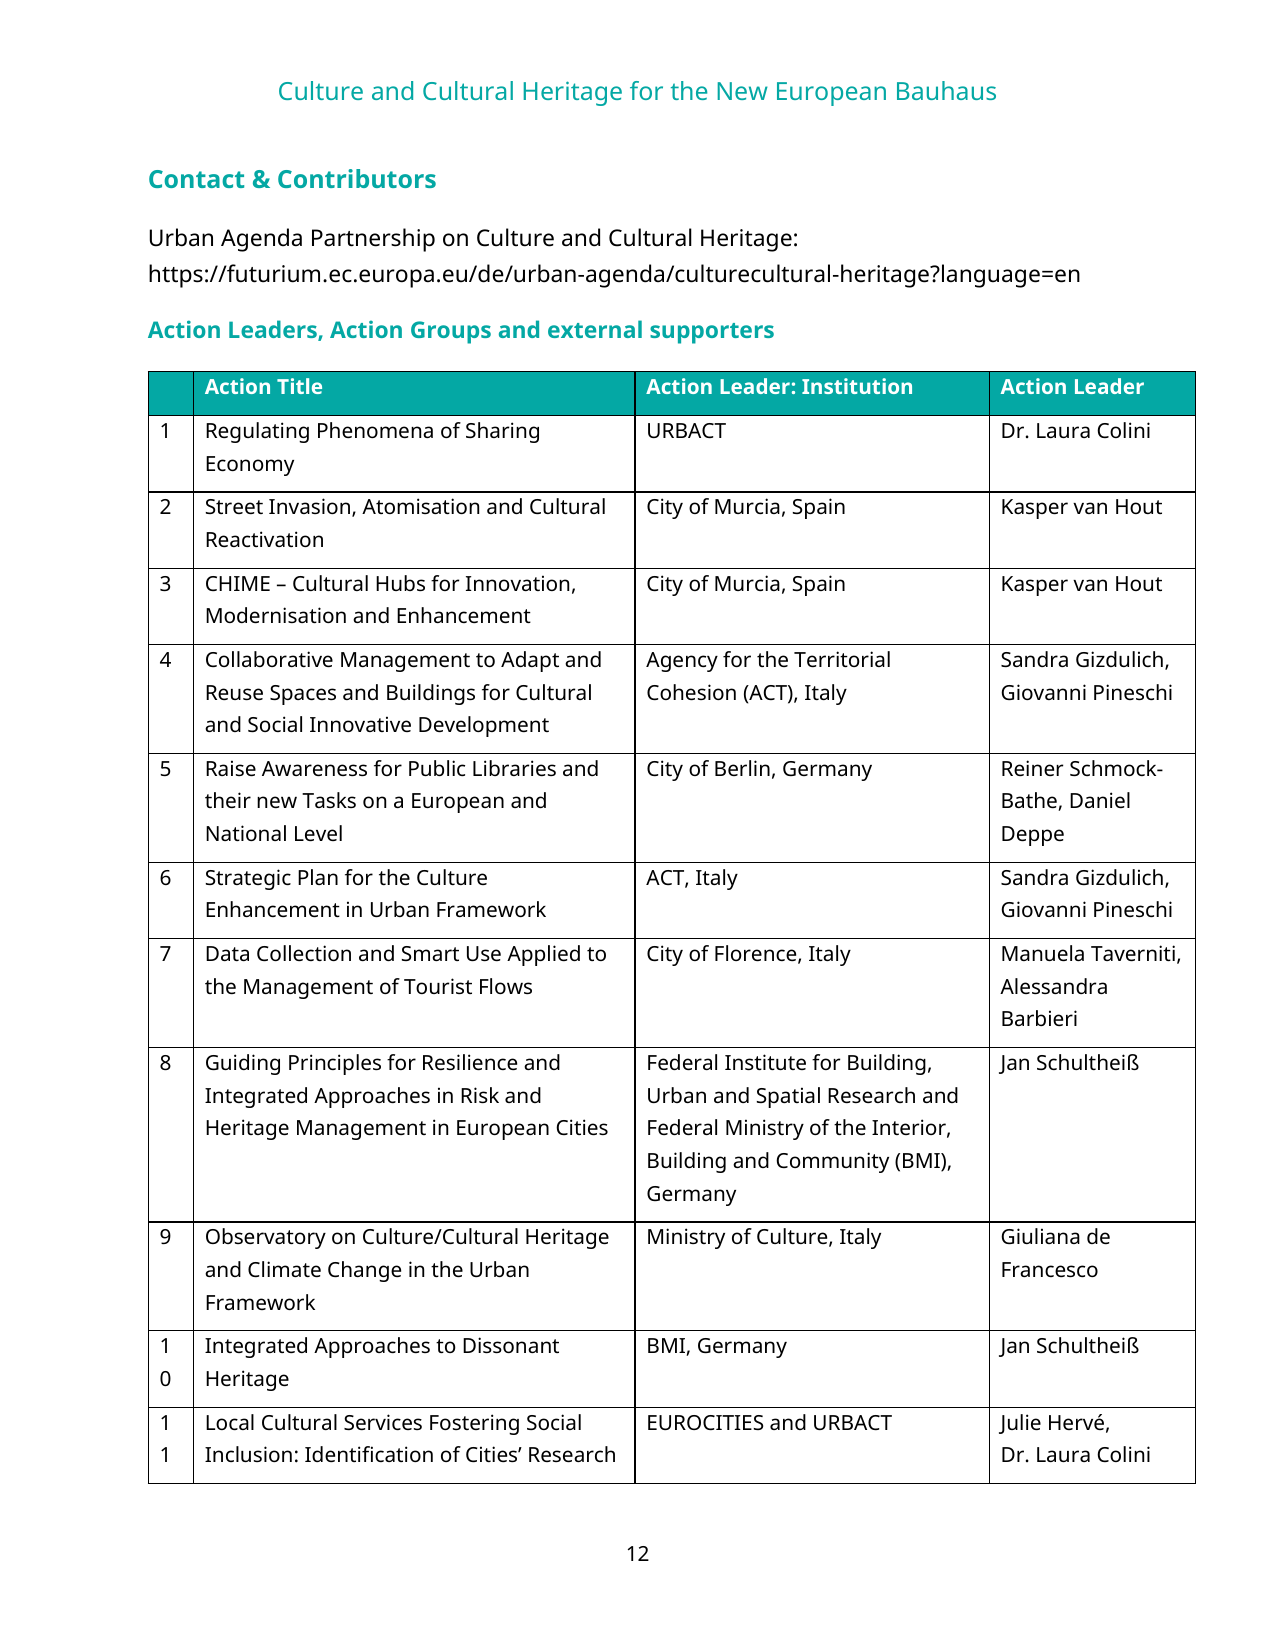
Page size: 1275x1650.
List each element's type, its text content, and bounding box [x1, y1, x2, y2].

table_cell Strategic Plan for the Culture Enhancement in Urban Framework [194, 863, 634, 938]
table_cell 7 [149, 939, 193, 1047]
table_cell Giuliana de Francesco [990, 1223, 1195, 1330]
table_cell Kasper van Hout [990, 569, 1195, 644]
table_cell 2 [149, 493, 193, 568]
table_header [149, 372, 193, 415]
table_cell Integrated Approaches to Dissonant Heritage [194, 1331, 634, 1407]
table_cell Raise Awareness for Public Libraries and their new Tasks on a European and National Level [194, 754, 634, 862]
table_header Action Leader [990, 372, 1195, 415]
table_cell Guiding Principles for Resilience and Integrated Approaches in Risk and Heritage Management in European Cities [194, 1048, 634, 1221]
table_cell CHIME – Cultural Hubs for Innovation, Modernisation and Enhancement [194, 569, 634, 644]
text Action Leaders, Action Groups and external supporters [148, 314, 1127, 346]
table_cell Sandra Gizdulich, Giovanni Pineschi [990, 645, 1195, 753]
table_cell Jan Schultheiß [990, 1048, 1195, 1221]
table_header Action Leader: Institution [636, 372, 989, 415]
table_cell 6 [149, 863, 193, 938]
table_cell Dr. Laura Colini [990, 416, 1195, 491]
table_cell Manuela Taverniti, Alessandra Barbieri [990, 939, 1195, 1047]
table_cell Sandra Gizdulich, Giovanni Pineschi [990, 863, 1195, 938]
table_cell Federal Institute for Building, Urban and Spatial Research and Federal Ministry of the Interior, Building and Community (BMI), Germany [636, 1048, 989, 1221]
table_cell City of Murcia, Spain [636, 493, 989, 568]
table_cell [636, 1408, 989, 1483]
table_cell 9 [149, 1223, 193, 1330]
table_cell City of Berlin, Germany [636, 754, 989, 862]
table_cell Observatory on Culture/Cultural Heritage and Climate Change in the Urban Framework [194, 1223, 634, 1330]
table_header Action Title [194, 372, 634, 415]
table_cell Jan Schultheiß [990, 1331, 1195, 1407]
table_cell 1 [149, 416, 193, 491]
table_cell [990, 1408, 1195, 1483]
table_cell Data Collection and Smart Use Applied to the Management of Tourist Flows [194, 939, 634, 1047]
table_cell Street Invasion, Atomisation and Cultural Reactivation [194, 493, 634, 568]
table_cell Ministry of Culture, Italy [636, 1223, 989, 1330]
table_cell 8 [149, 1048, 193, 1221]
table_cell Kasper van Hout [990, 493, 1195, 568]
table_cell 11 [149, 1408, 193, 1483]
table_cell City of Murcia, Spain [636, 569, 989, 644]
table_cell Collaborative Management to Adapt and Reuse Spaces and Buildings for Cultural and Social Innovative Development [194, 645, 634, 753]
table_cell 10 [149, 1331, 193, 1407]
table_cell City of Florence, Italy [636, 939, 989, 1047]
text Urban Agenda Partnership on Culture and Cultural Heritage: https://futurium.ec.europa.eu/de/urban-agenda/culturecultural-heritage?language=en [148, 222, 1127, 289]
table_cell Agency for the Territorial Cohesion (ACT), Italy [636, 645, 989, 753]
table_cell 3 [149, 569, 193, 644]
text Contact & Contributors [148, 162, 1127, 196]
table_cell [194, 1408, 634, 1483]
table_cell Regulating Phenomena of Sharing Economy [194, 416, 634, 491]
table_cell BMI, Germany [636, 1331, 989, 1407]
table_cell 5 [149, 754, 193, 862]
table_cell URBACT [636, 416, 989, 491]
table_cell ACT, Italy [636, 863, 989, 938]
table_cell Reiner Schmock-Bathe, Daniel Deppe [990, 754, 1195, 862]
table_cell 4 [149, 645, 193, 753]
